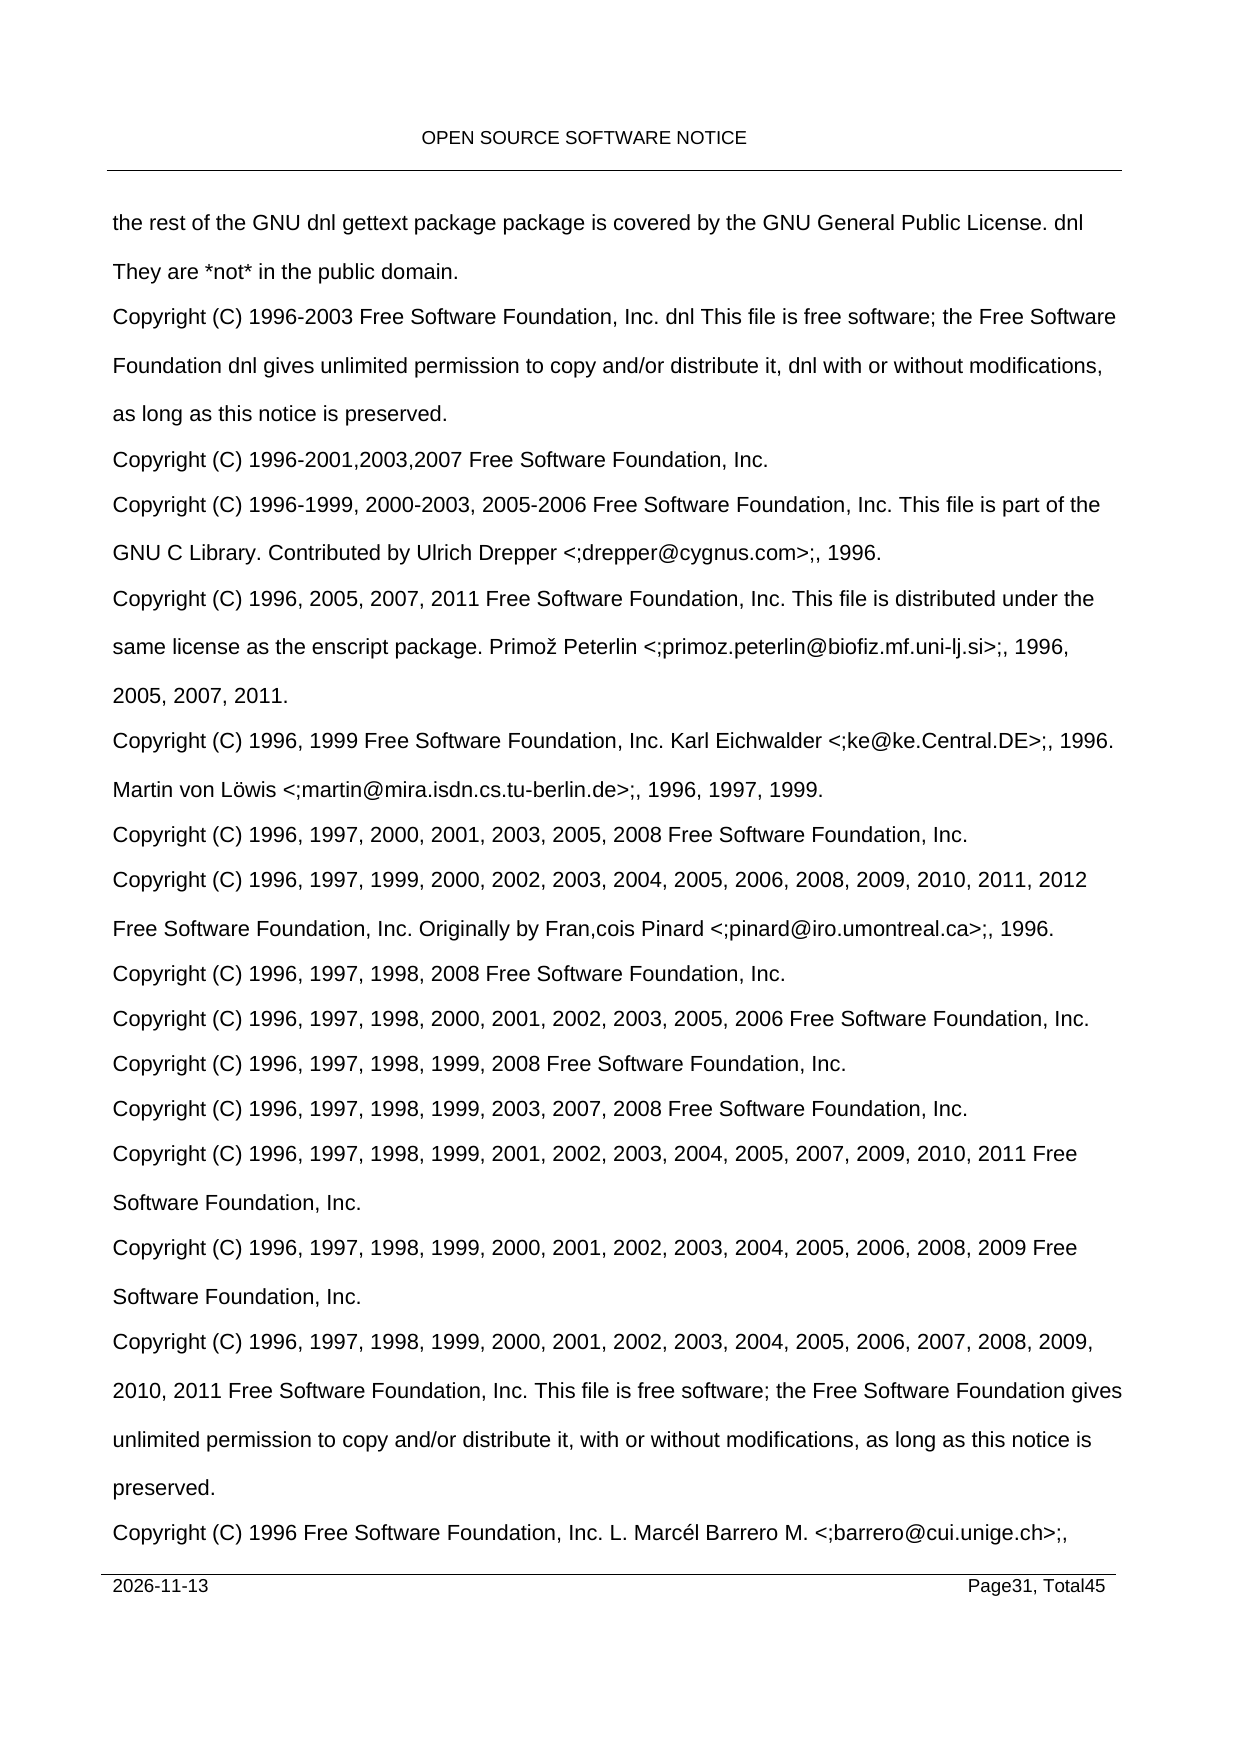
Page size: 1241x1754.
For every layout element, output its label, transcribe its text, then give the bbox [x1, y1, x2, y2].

text Copyright (C) 1996, 1997, 1999, 2000, 2002, 2003, 2004, 2005, 2006, 2008, 2009, 2010, 2011, 2012 Free Software Foundation, Inc. Originally by Fran,cois Pinard <;pinard@iro.umontreal.ca>;, 1996. [112, 863, 1128, 944]
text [112, 1517, 1128, 1549]
text Copyright (C) 1996, 1997, 1998, 1999, 2003, 2007, 2008 Free Software Foundation, Inc. [112, 1092, 1128, 1125]
text Copyright (C) 1996-2003 Free Software Foundation, Inc. dnl This file is free software; the Free Software Foundation dnl gives unlimited permission to copy and/or distribute it, dnl with or without modifications, as long as this notice is preserved. [112, 300, 1128, 430]
text Copyright (C) 1996, 1997, 1998, 2000, 2001, 2002, 2003, 2005, 2006 Free Software Foundation, Inc. [112, 1002, 1128, 1035]
text Copyright (C) 1996-2001,2003,2007 Free Software Foundation, Inc. [112, 443, 1128, 475]
text Copyright (C) 1996, 1997, 1998, 1999, 2000, 2001, 2002, 2003, 2004, 2005, 2006, 2007, 2008, 2009, 2010, 2011 Free Software Foundation, Inc. This file is free software; the Free Software Foundation gives unlimited permission to copy and/or distribute it, with or without modifications, as long as this notice is preserved. [112, 1325, 1128, 1504]
text Copyright (C) 1996, 1997, 2000, 2001, 2003, 2005, 2008 Free Software Foundation, Inc. [112, 818, 1128, 851]
text Copyright (C) 1996, 1999 Free Software Foundation, Inc. Karl Eichwalder <;ke@ke.Central.DE>;, 1996. Martin von Löwis <;martin@mira.isdn.cs.tu-berlin.de>;, 1996, 1997, 1999. [112, 724, 1128, 806]
text Copyright (C) 1996, 1997, 1998, 1999, 2001, 2002, 2003, 2004, 2005, 2007, 2009, 2010, 2011 Free Software Foundation, Inc. [112, 1138, 1128, 1219]
text Copyright (C) 1996-1999, 2000-2003, 2005-2006 Free Software Foundation, Inc. This file is part of the GNU C Library. Contributed by Ulrich Drepper <;drepper@cygnus.com>;, 1996. [112, 488, 1128, 569]
text Copyright (C) 1996, 2005, 2007, 2011 Free Software Foundation, Inc. This file is distributed under the same license as the enscript package. Primož Peterlin <;primoz.peterlin@biofiz.mf.uni-lj.si>;, 1996, 2005, 2007, 2011. [112, 582, 1128, 712]
text Copyright (C) 1996, 1997, 1998, 1999, 2000, 2001, 2002, 2003, 2004, 2005, 2006, 2008, 2009 Free Software Foundation, Inc. [112, 1231, 1128, 1313]
text Copyright (C) 1996, 1997, 1998, 1999, 2008 Free Software Foundation, Inc. [112, 1047, 1128, 1080]
text Copyright (C) 1996, 1997, 1998, 2008 Free Software Foundation, Inc. [112, 957, 1128, 990]
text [112, 206, 1128, 288]
